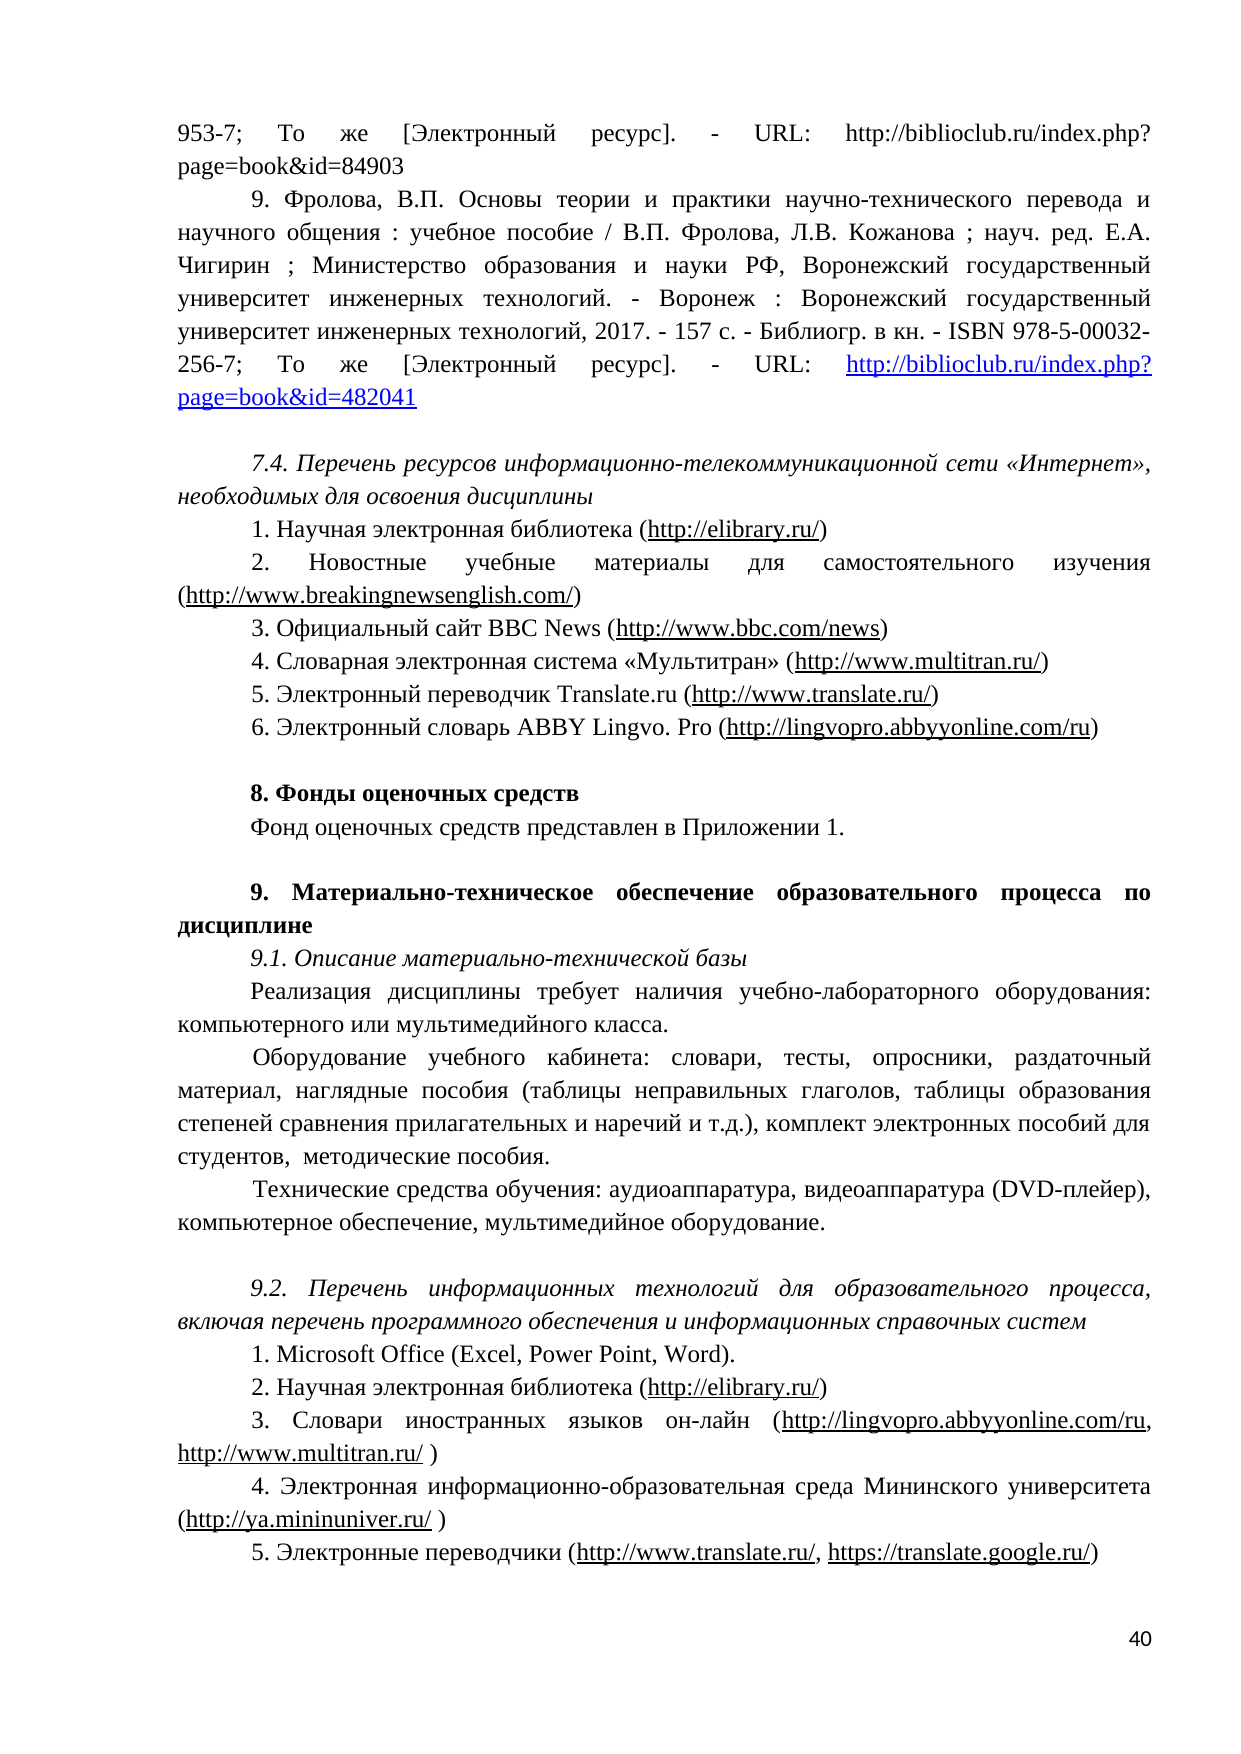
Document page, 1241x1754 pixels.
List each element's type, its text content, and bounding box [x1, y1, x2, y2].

text 1. Microsoft Office (Excel, Power Point, Word). [177, 1339, 1152, 1368]
text 2. Новостные учебные материалы для самостоятельного изучения (http://www.breakingnewsenglish.com/) [177, 547, 1152, 609]
text Оборудование учебного кабинета: словари, тесты, опросники, раздаточный материал, наглядные пособия (таблицы неправильных глаголов, таблицы образования степеней сравнения прилагательных и наречий и т.д.), комплект электронных пособий для студентов, методические пособия. [177, 1042, 1152, 1170]
text 9. Фролова, В.П. Основы теории и практики научно-технического перевода и научного общения : учебное пособие / В.П. Фролова, Л.В. Кожанова ; науч. ред. Е.А. Чигирин ; Министерство образования и науки РФ, Воронежский государственный университет инженерных технологий. - Воронеж : Воронежский государственный университет инженерных технологий, 2017. - 157 с. - Библиогр. в кн. - ISBN 978-5-00032-256-7; То же [Электронный ресурс]. - URL: http://biblioclub.ru/index.php?page=book&id=482041 [177, 184, 1152, 411]
text 7.4. Перечень ресурсов информационно-телекоммуникационной сети «Интернет», необходимых для освоения дисциплины [177, 448, 1152, 510]
text 3. Официальный сайт BBC News (http://www.bbc.com/news) [177, 613, 1152, 642]
text 9.1. Описание материально-технической базы [177, 943, 1152, 972]
text 8. Фонды оценочных средств [177, 778, 1152, 807]
text Фонд оценочных средств представлен в Приложении 1. [177, 812, 1152, 840]
text 9. Материально-техническое обеспечение образовательного процесса по дисциплине [177, 877, 1152, 938]
text 3. Словари иностранных языков он-лайн (http://lingvopro.abbyyonline.com/ru, http://www.multitran.ru/ ) [177, 1405, 1152, 1467]
text 4. Словарная электронная система «Мультитран» (http://www.multitran.ru/) [177, 646, 1152, 675]
text 9.2. Перечень информационных технологий для образовательного процесса, включая перечень программного обеспечения и информационных справочных систем [177, 1273, 1152, 1335]
text 1. Научная электронная библиотека (http://elibrary.ru/) [177, 514, 1152, 543]
text 2. Научная электронная библиотека (http://elibrary.ru/) [177, 1372, 1152, 1401]
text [177, 118, 1152, 180]
text Технические средства обучения: аудиоаппаратура, видеоаппаратура (DVD-плейер), компьютерное обеспечение, мультимедийное оборудование. [177, 1174, 1152, 1236]
text Реализация дисциплины требует наличия учебно-лабораторного оборудования: компьютерного или мультимедийного класса. [177, 976, 1152, 1038]
text 6. Электронный словарь ABBY Lingvo. Pro (http://lingvopro.abbyyonline.com/ru) [177, 712, 1152, 741]
text 4. Электронная информационно-образовательная среда Мининского университета (http://ya.mininuniver.ru/ ) [177, 1471, 1152, 1533]
text 5. Электронный переводчик Translate.ru (http://www.translate.ru/) [177, 679, 1152, 708]
text 5. Электронные переводчики (http://www.translate.ru/, https://translate.google.ru/) [177, 1537, 1152, 1566]
